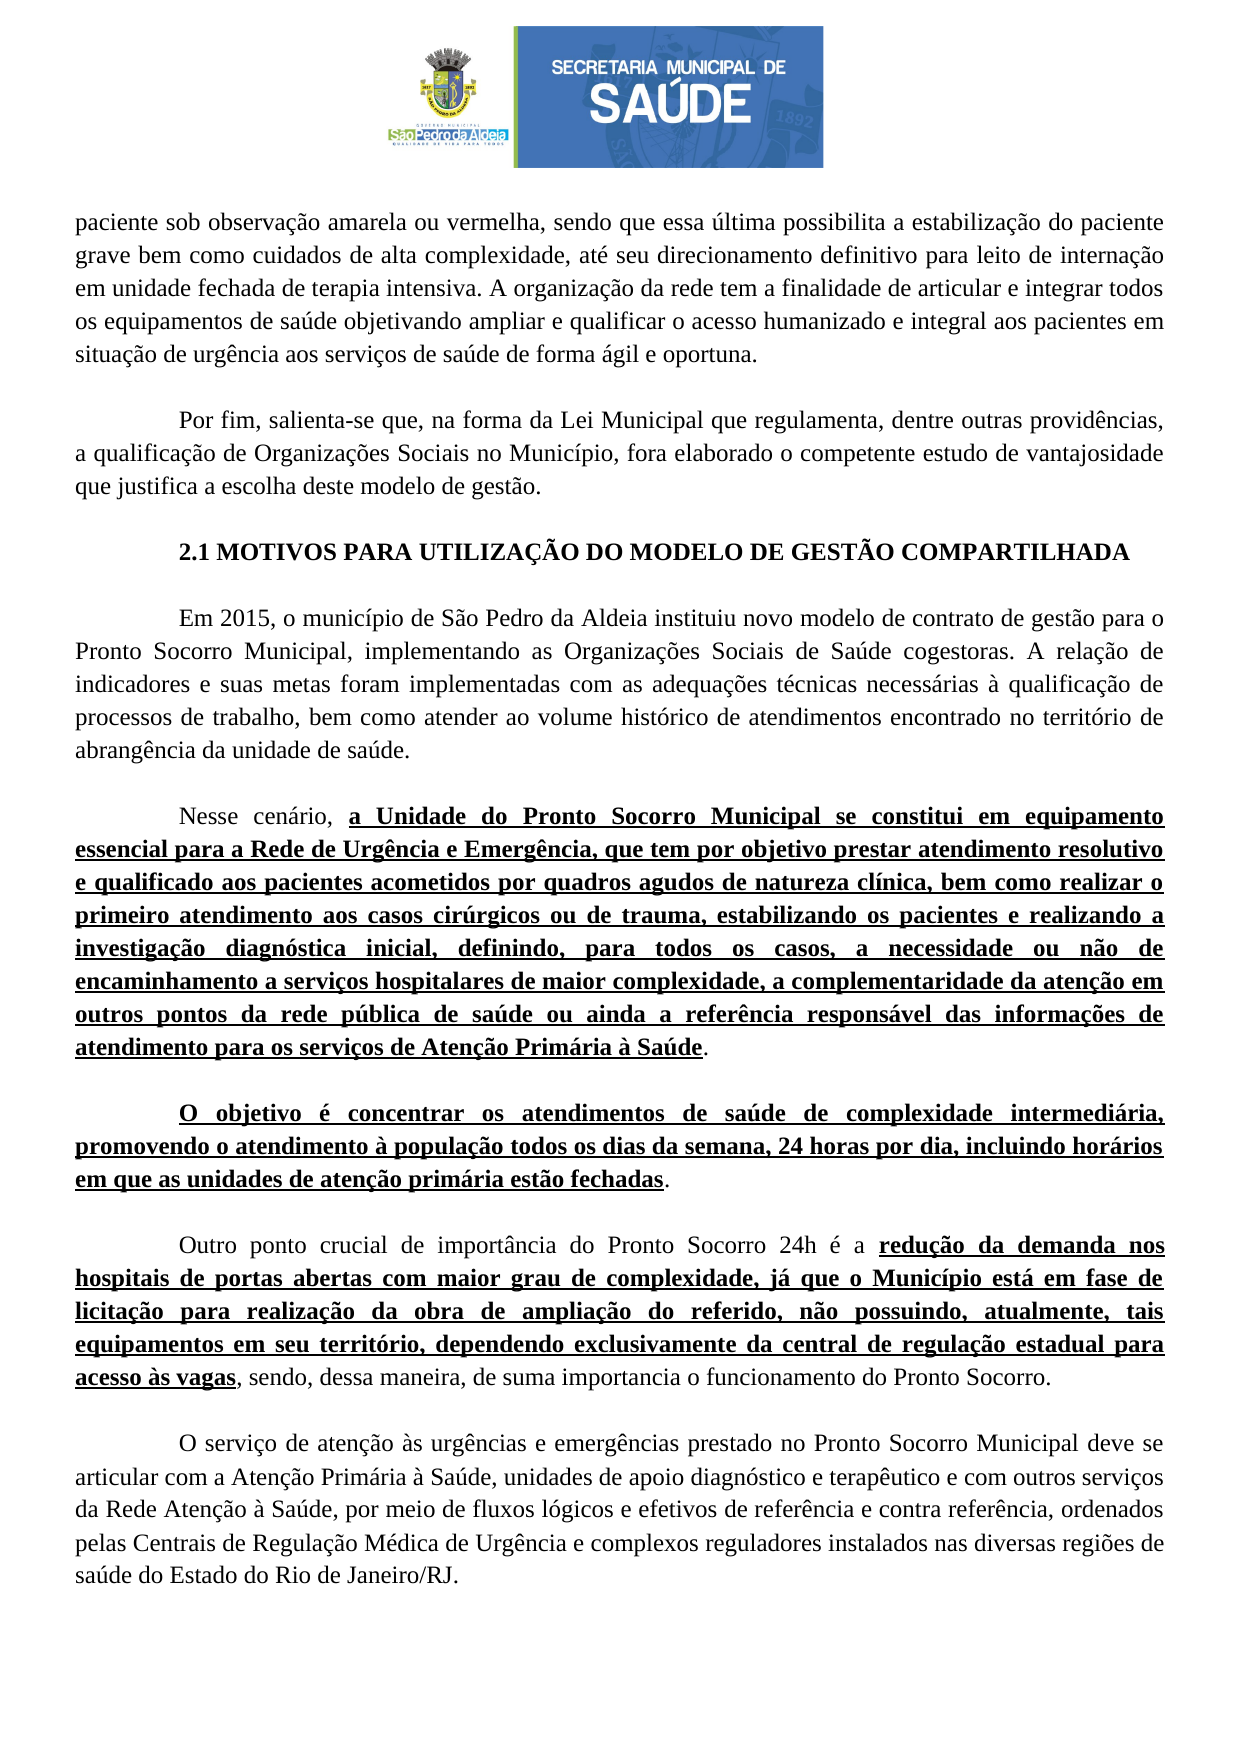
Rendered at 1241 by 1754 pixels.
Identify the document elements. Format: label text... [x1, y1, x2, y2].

text Em 2015, o município de São Pedro da Aldeia instituiu novo modelo de contrato de gestão para o Pronto Socorro Municipal, implementando as Organizações Sociais de Saúde cogestoras. A relação de indicadores e suas metas foram implementadas com as adequações técnicas necessárias à qualificação de processos de trabalho, bem como atender ao volume histórico de atendimentos encontrado no território de abrangência da unidade de saúde. [75, 603, 1165, 764]
text O objetivo é concentrar os atendimentos de saúde de complexidade intermediária, promovendo o atendimento à população todos os dias da semana, 24 horas por dia, incluindo horários em que as unidades de atenção primária estão fechadas. [75, 1098, 1165, 1193]
text Nesse cenário, a Unidade do Pronto Socorro Municipal se constitui em equipamento essencial para a Rede de Urgência e Emergência, que tem por objetivo prestar atendimento resolutivo e qualificado aos pacientes acometidos por quadros agudos de natureza clínica, bem como realizar o primeiro atendimento aos casos cirúrgicos ou de trauma, estabilizando os pacientes e realizando a investigação diagnóstica inicial, definindo, para todos os casos, a necessidade ou não de encaminhamento a serviços hospitalares de maior complexidade, a complementaridade da atenção em outros pontos da rede pública de saúde ou ainda a referência responsável das informações de atendimento para os serviços de Atenção Primária à Saúde. [75, 801, 1165, 859]
text O serviço de atenção às urgências e emergências prestado no Pronto Socorro Municipal deve se articular com a Atenção Primária à Saúde, unidades de apoio diagnóstico e terapêutico e com outros serviços da Rede Atenção à Saúde, por meio de fluxos lógicos e efetivos de referência e contra referência, ordenados pelas Centrais de Regulação Médica de Urgência e complexos reguladores instalados nas diversas regiões de saúde do Estado do Rio de Janeiro/RJ. [75, 1428, 1165, 1589]
text Outro ponto crucial de importância do Pronto Socorro 24h é a redução da demanda nos hospitais de portas abertas com maior grau de complexidade, já que o Município está em fase de licitação para realização da obra de ampliação do referido, não possuindo, atualmente, tais equipamentos em seu território, dependendo exclusivamente da central de regulação estadual para acesso às vagas, sendo, dessa maneira, de suma importancia o funcionamento do Pronto Socorro. [75, 1356, 1165, 1391]
picture [381, 26, 824, 168]
text Outro ponto crucial de importância do Pronto Socorro 24h é a redução da demanda nos hospitais de portas abertas com maior grau de complexidade, já que o Município está em fase de licitação para realização da obra de ampliação do referido, não possuindo, atualmente, tais equipamentos em seu território, dependendo exclusivamente da central de regulação estadual para acesso às vagas, sendo, dessa maneira, de suma importancia o funcionamento do Pronto Socorro. [75, 1230, 1165, 1321]
text Por fim, salienta-se que, na forma da Lei Municipal que regulamenta, dentre outras providências, a qualificação de Organizações Sociais no Município, fora elaborado o competente estudo de vantajosidade que justifica a escolha deste modelo de gestão. [75, 405, 1165, 500]
text 2.1 MOTIVOS PARA UTILIZAÇÃO DO MODELO DE GESTÃO COMPARTILHADA [75, 537, 1165, 566]
text Nesse cenário, a Unidade do Pronto Socorro Municipal se constitui em equipamento essencial para a Rede de Urgência e Emergência, que tem por objetivo prestar atendimento resolutivo e qualificado aos pacientes acometidos por quadros agudos de natureza clínica, bem como realizar o primeiro atendimento aos casos cirúrgicos ou de trauma, estabilizando os pacientes e realizando a investigação diagnóstica inicial, definindo, para todos os casos, a necessidade ou não de encaminhamento a serviços hospitalares de maior complexidade, a complementaridade da atenção em outros pontos da rede pública de saúde ou ainda a referência responsável das informações de atendimento para os serviços de Atenção Primária à Saúde. [75, 861, 1165, 925]
text Outro ponto crucial de importância do Pronto Socorro 24h é a redução da demanda nos hospitais de portas abertas com maior grau de complexidade, já que o Município está em fase de licitação para realização da obra de ampliação do referido, não possuindo, atualmente, tais equipamentos em seu território, dependendo exclusivamente da central de regulação estadual para acesso às vagas, sendo, dessa maneira, de suma importancia o funcionamento do Pronto Socorro. [75, 1323, 1165, 1354]
